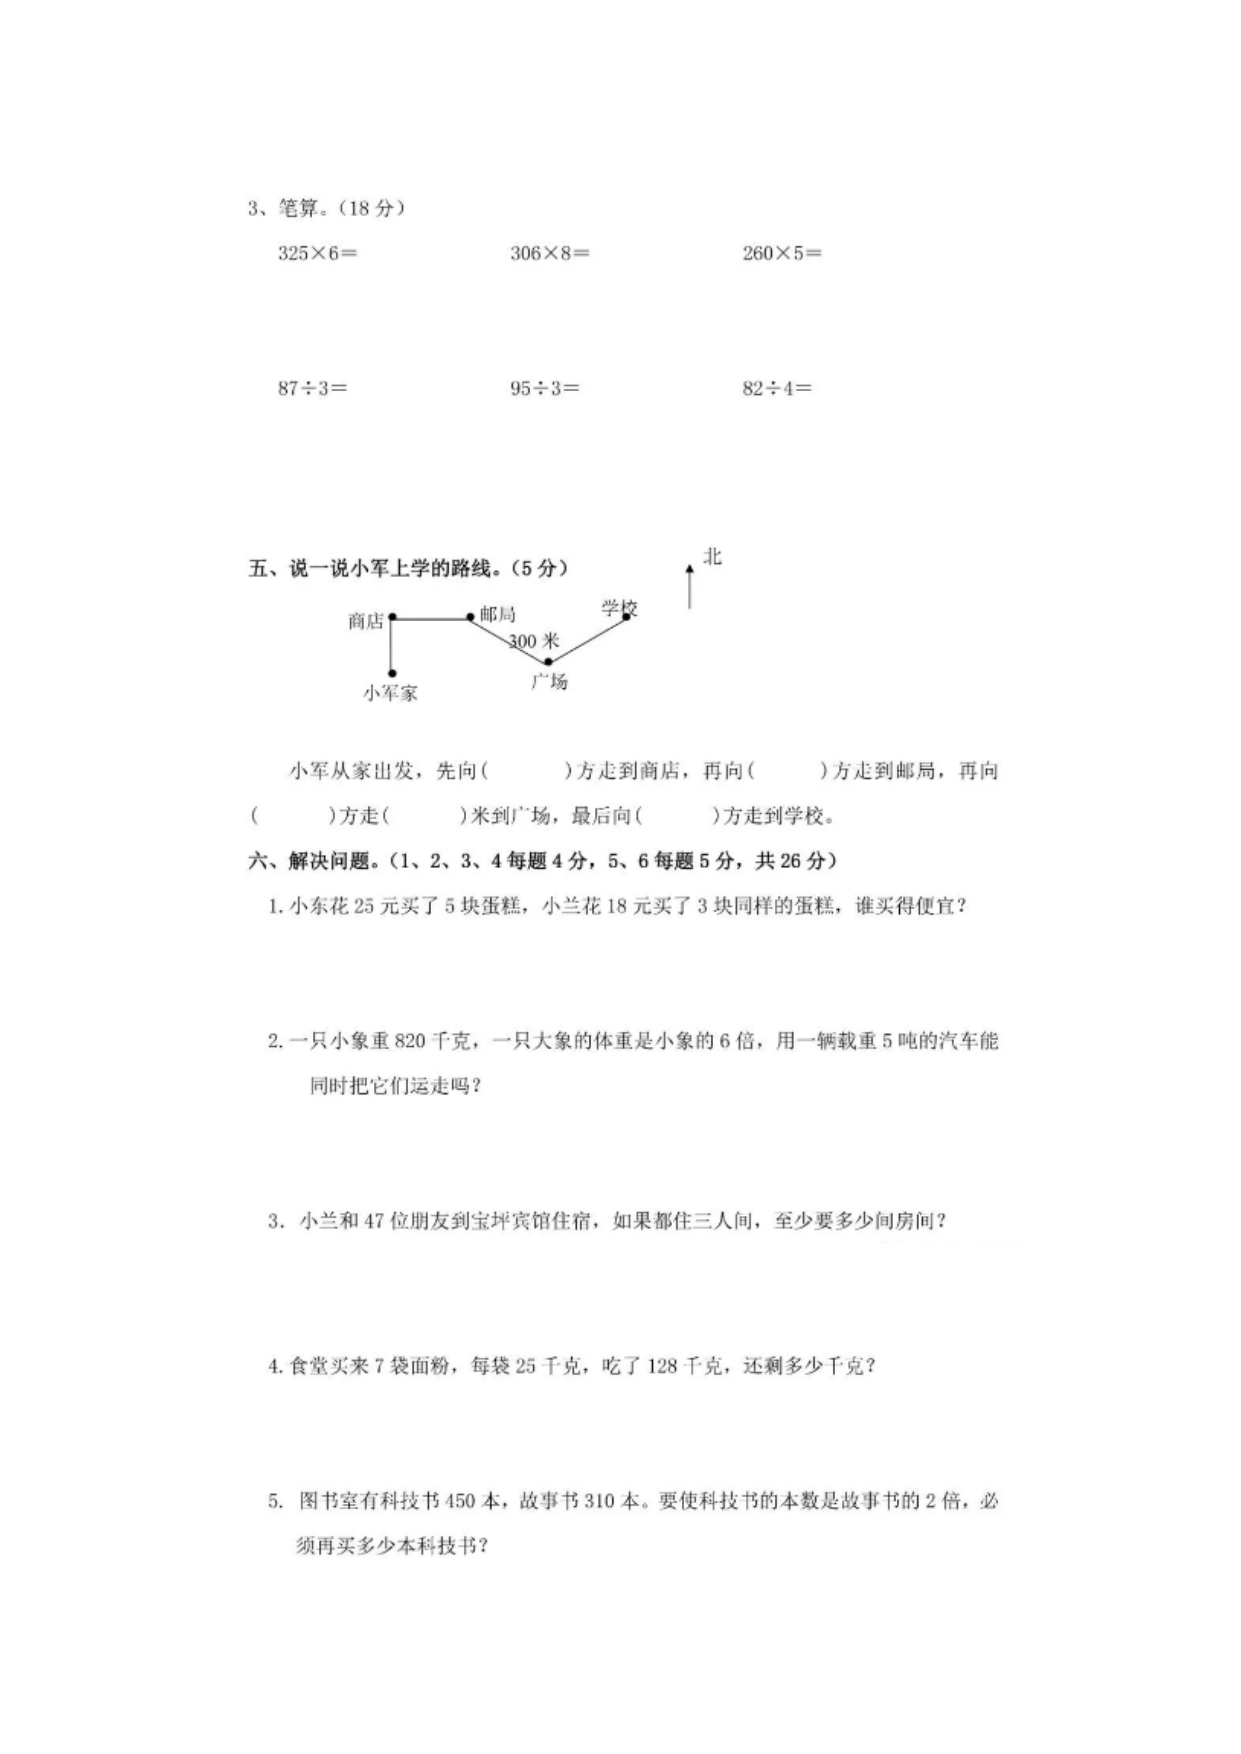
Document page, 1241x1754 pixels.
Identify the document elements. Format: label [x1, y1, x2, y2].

picture [187, 162, 1053, 1592]
